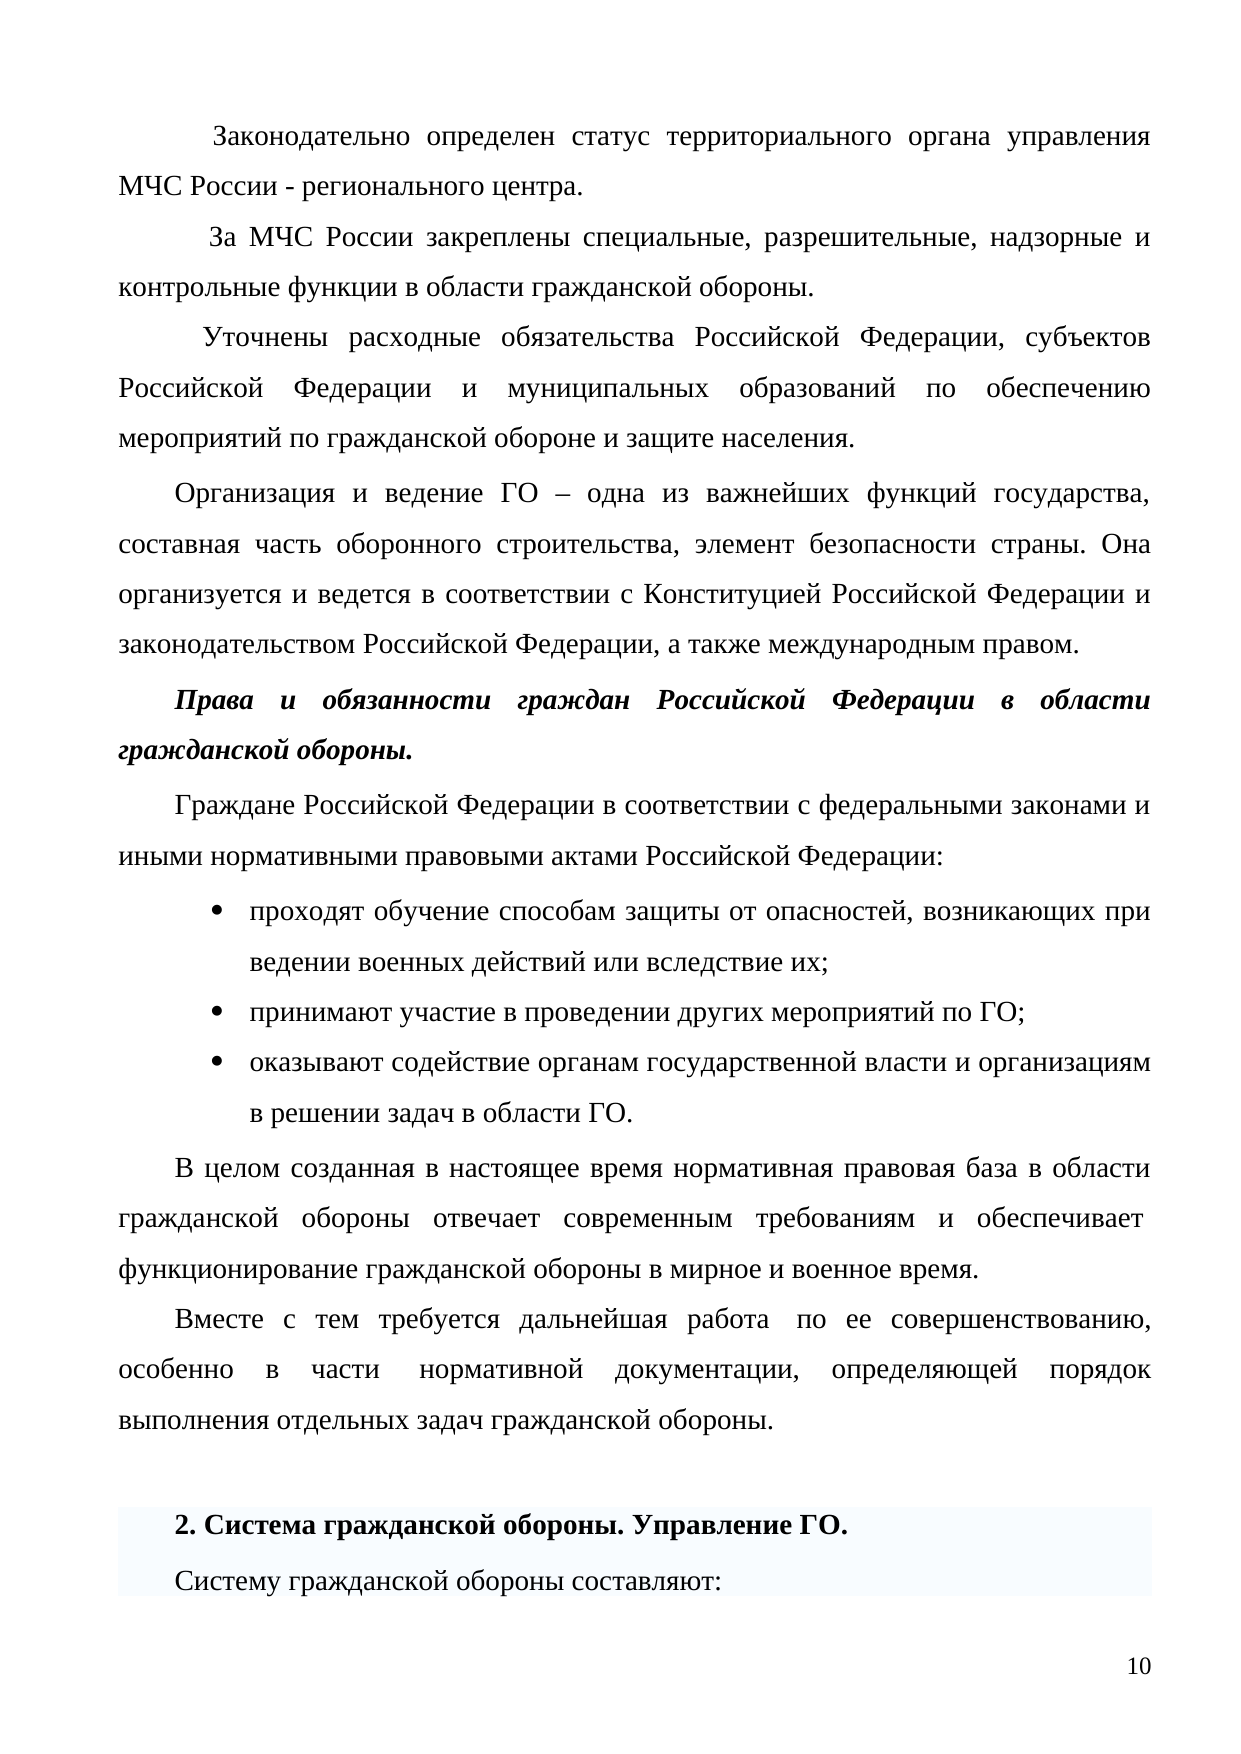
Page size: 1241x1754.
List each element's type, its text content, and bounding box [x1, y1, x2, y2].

text Организация и ведение ГО – одна из важнейших функций государства, составная часть оборонного строительства, элемент безопасности страны. Она организуется и ведется в соответствии с Конституцией Российской Федерации и законодательством Российской Федерации, а также международным правом. [118, 475, 1152, 660]
list принимают участие в проведении других мероприятий по ГО; [212, 999, 1152, 1033]
text Систему гражданской обороны составляют: [118, 1573, 1152, 1607]
list проходят обучение способам защиты от опасностей, возникающих при ведении военных действий или вследствие их; [212, 893, 1152, 977]
text Граждане Российской Федерации в соответствии с федеральными законами и иными нормативными правовыми актами Российской Федерации: [118, 787, 1152, 871]
text Права и обязанности граждан Российской Федерации в области гражданской обороны. [118, 682, 1152, 766]
text Законодательно определен статус территориального органа управления МЧС России - регионального центра. [118, 118, 1152, 202]
list оказывают содействие органам государственной власти и организациям в решении задач в области ГО. [212, 1054, 1152, 1138]
text За МЧС России закреплены специальные, разрешительные, надзорные и контрольные функции в области гражданской обороны. [118, 219, 1152, 303]
text Уточнены расходные обязательства Российской Федерации, субъектов Российской Федерации и муниципальных образований по обеспечению мероприятий по гражданской обороне и защите населения. [118, 319, 1152, 453]
subtitle 2. Система гражданской обороны. Управление ГО. [118, 1518, 1152, 1551]
text Вместе с тем требуется дальнейшая работа по ее совершенствованию, особенно в части нормативной документации, определяющей порядок выполнения отдельных задач гражданской обороны. [118, 1311, 1152, 1446]
text В целом созданная в настоящее время нормативная правовая база в области гражданской обороны отвечает современным требованиям и обеспечивает функционирование гражданской обороны в мирное и военное время. [118, 1160, 1152, 1294]
